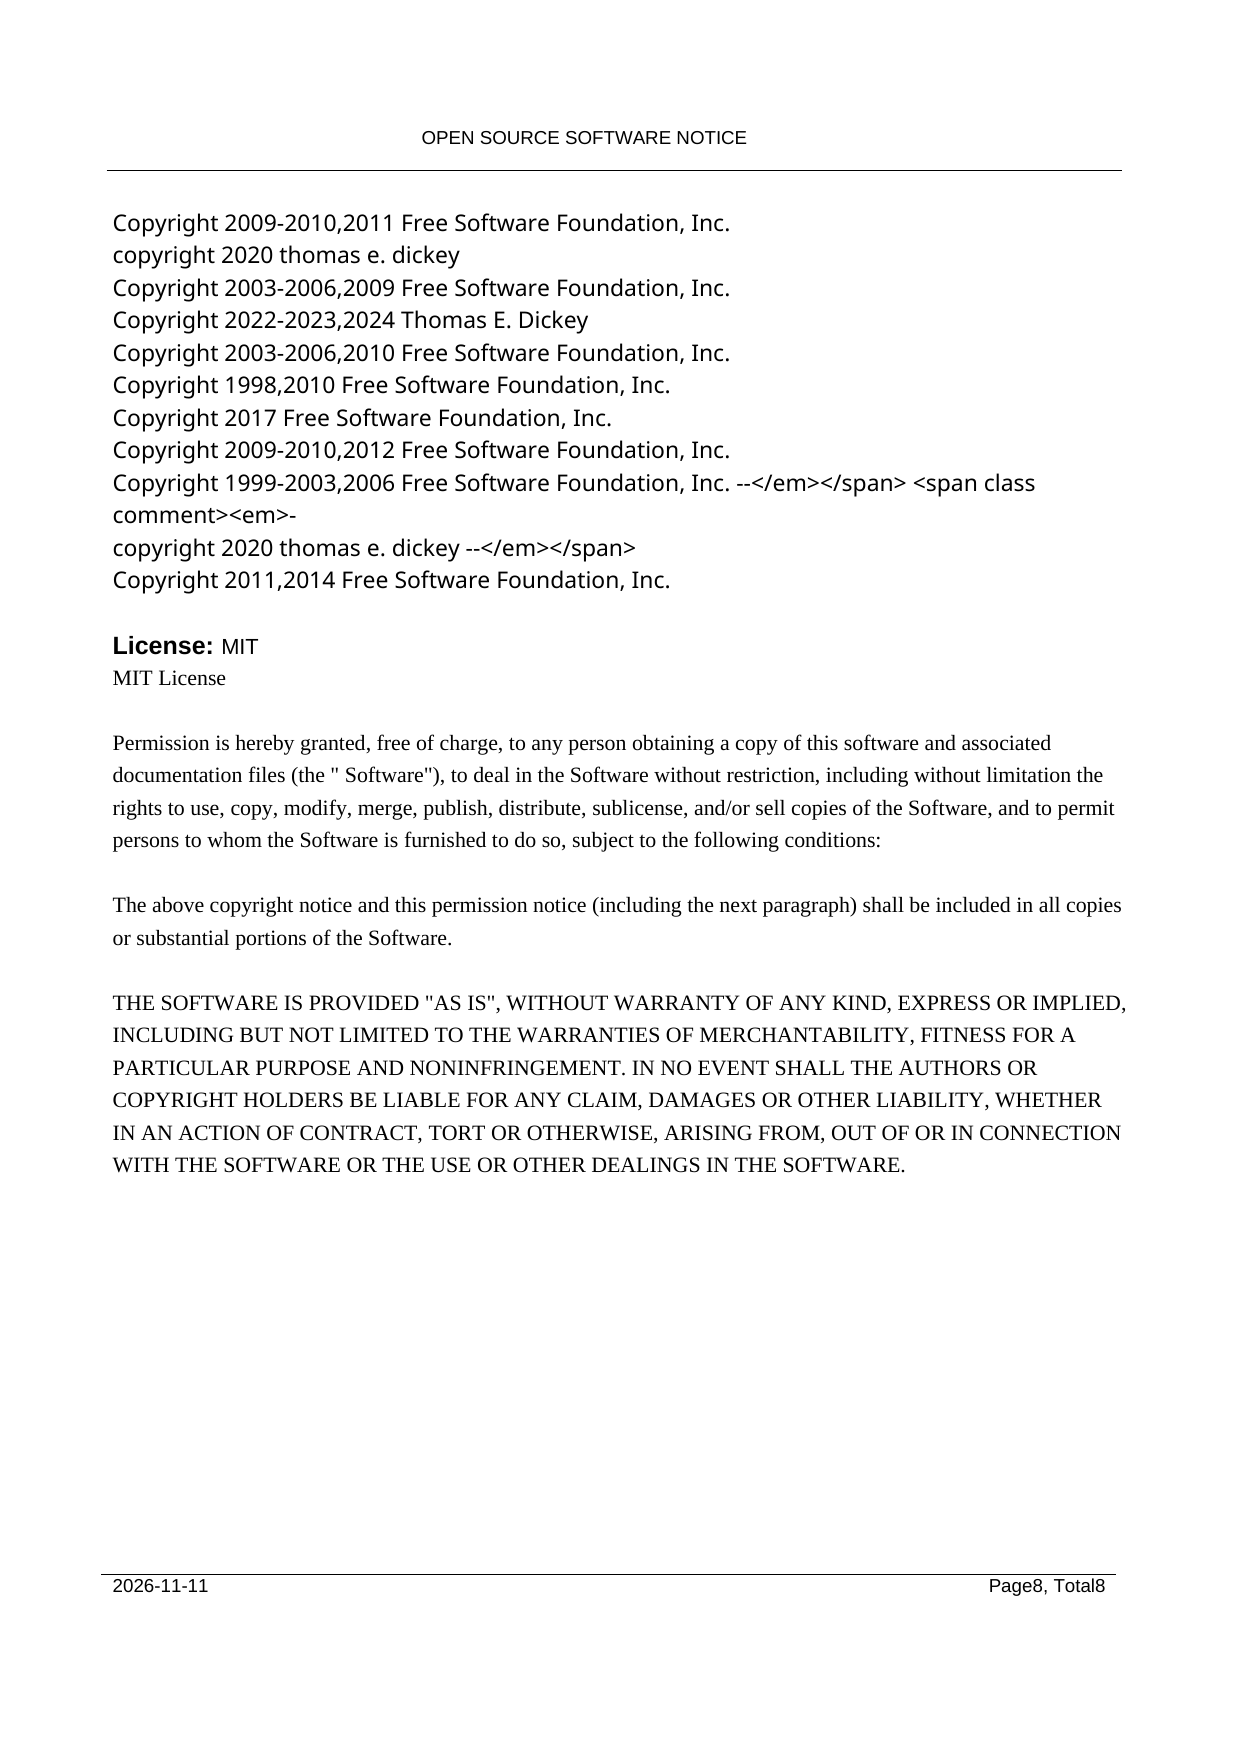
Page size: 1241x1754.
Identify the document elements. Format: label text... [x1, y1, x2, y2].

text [112, 206, 1128, 629]
text MIT License Permission is hereby granted, free of charge, to any person obtaining a copy of this software and associated documentation files (the " Software"), to deal in the Software without restriction, including without limitation the rights to use, copy, modify, merge, publish, distribute, sublicense, and/or sell copies of the Software, and to permit persons to whom the Software is furnished to do so, subject to the following conditions: The above copyright notice and this permission notice (including the next paragraph) shall be included in all copies or substantial portions of the Software. THE SOFTWARE IS PROVIDED "AS IS", WITHOUT WARRANTY OF ANY KIND, EXPRESS OR IMPLIED, INCLUDING BUT NOT LIMITED TO THE WARRANTIES OF MERCHANTABILITY, FITNESS FOR A PARTICULAR PURPOSE AND NONINFRINGEMENT. IN NO EVENT SHALL THE AUTHORS OR COPYRIGHT HOLDERS BE LIABLE FOR ANY CLAIM, DAMAGES OR OTHER LIABILITY, WHETHER IN AN ACTION OF CONTRACT, TORT OR OTHERWISE, ARISING FROM, OUT OF OR IN CONNECTION WITH THE SOFTWARE OR THE USE OR OTHER DEALINGS IN THE SOFTWARE. [112, 661, 1128, 1214]
text License: MIT [112, 629, 1128, 661]
